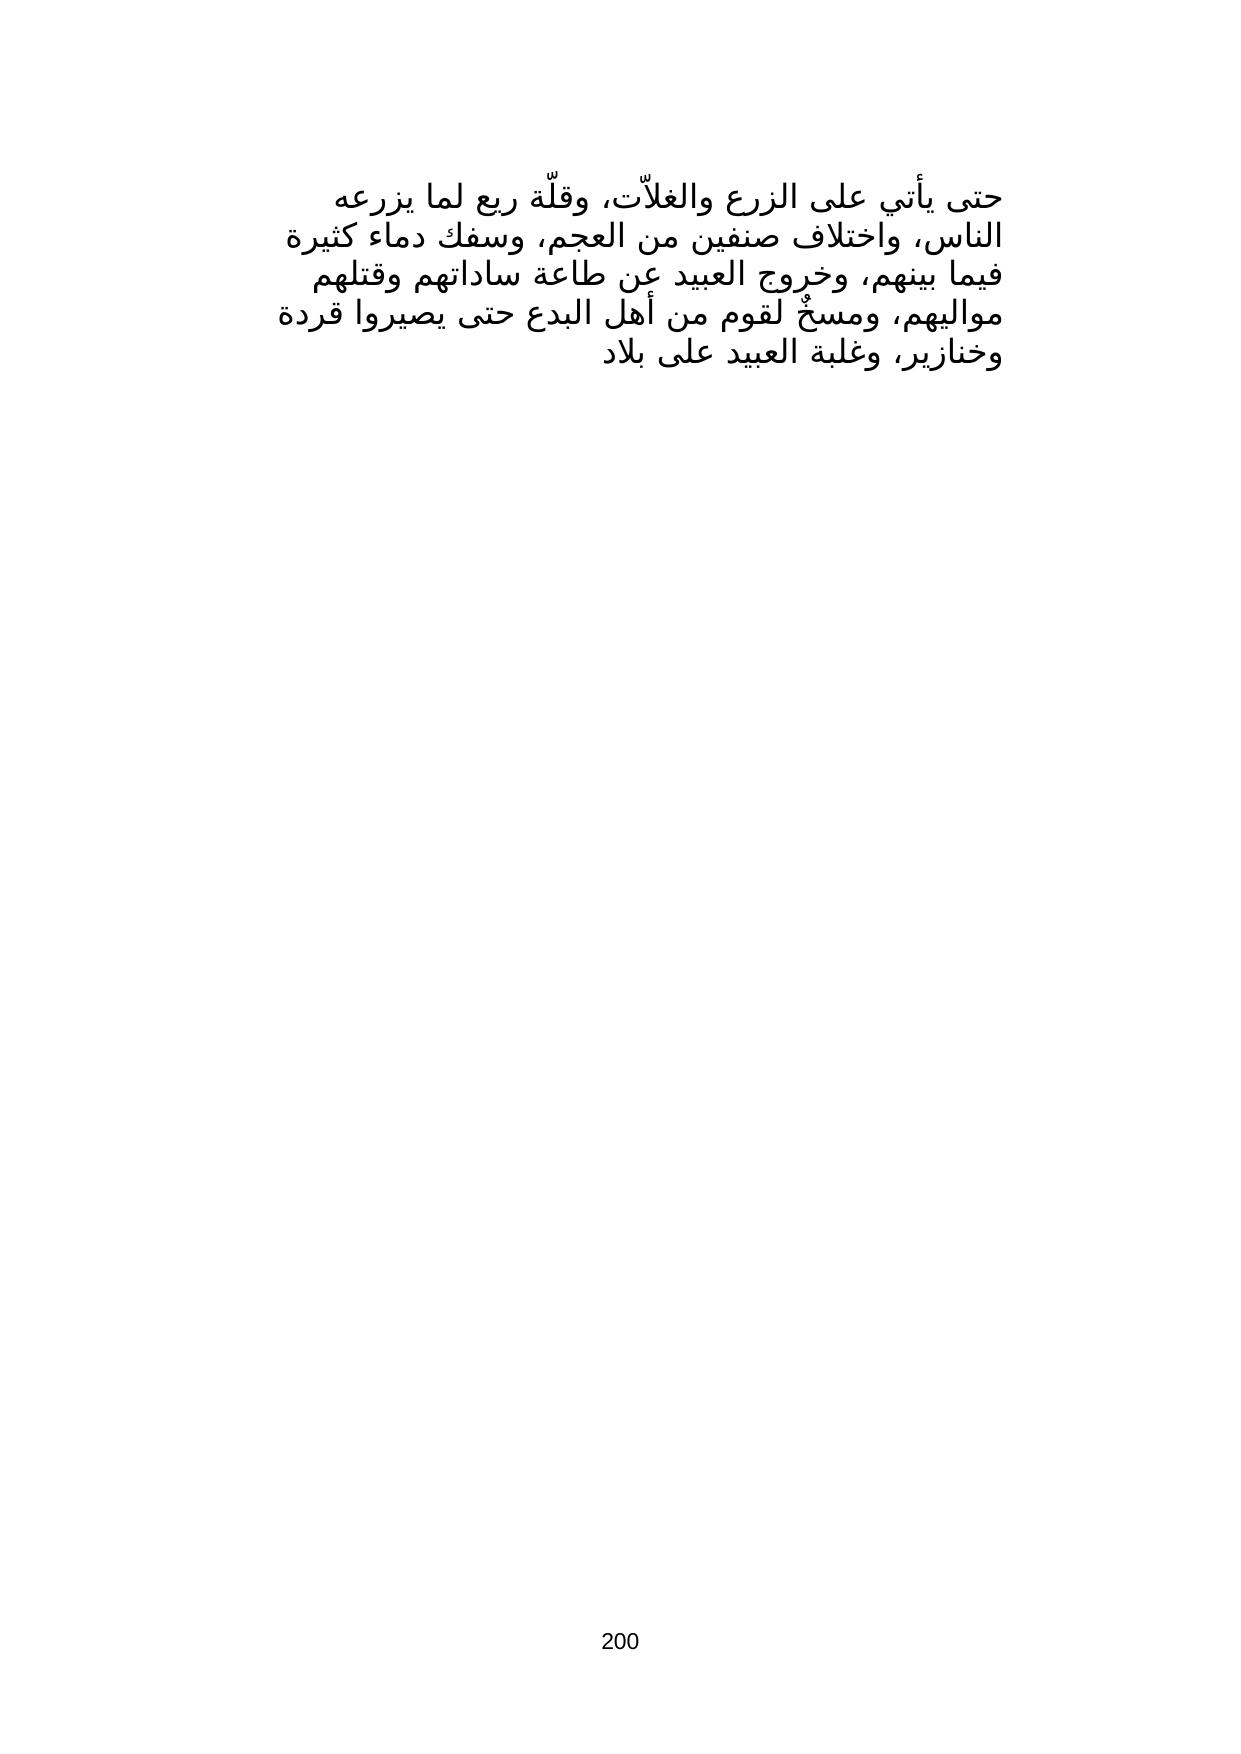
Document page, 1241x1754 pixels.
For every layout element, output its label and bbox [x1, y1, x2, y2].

text [236, 177, 1004, 371]
